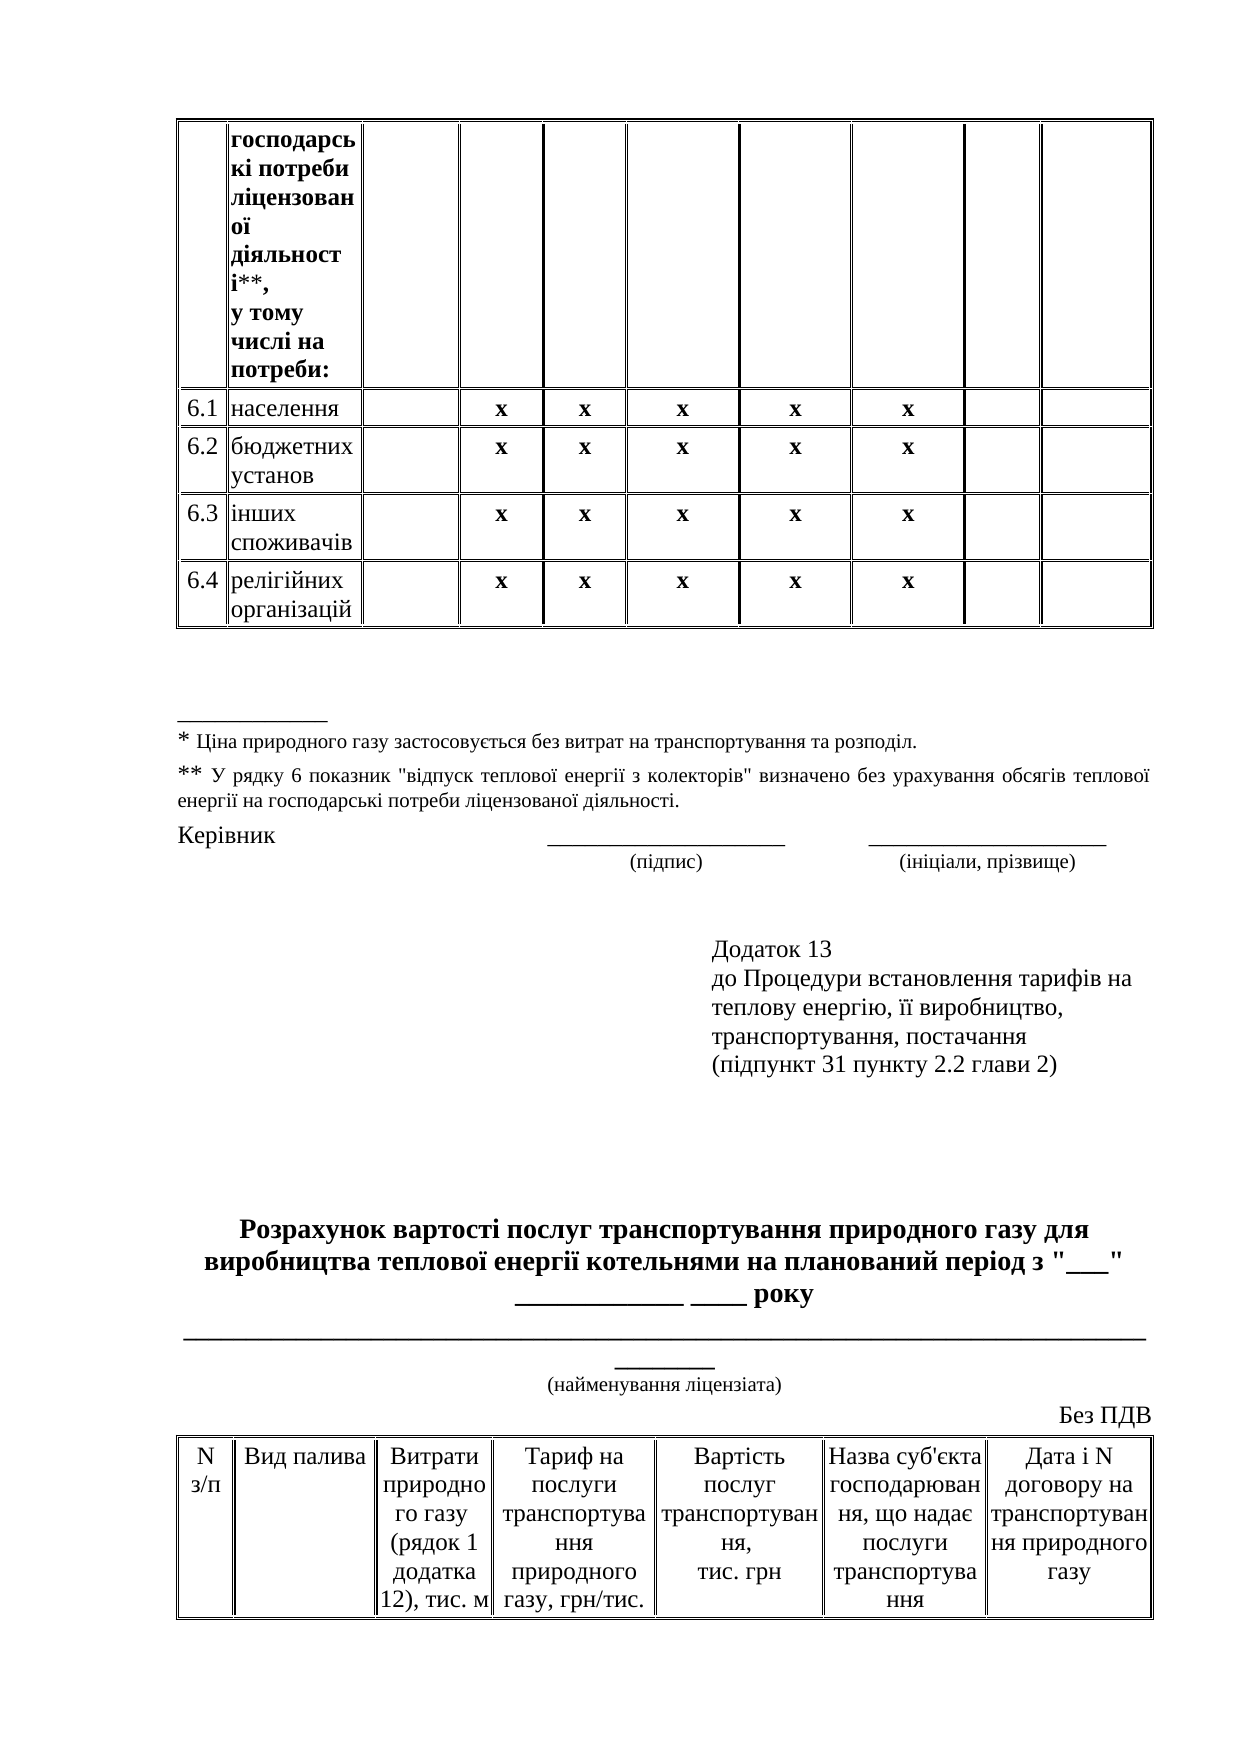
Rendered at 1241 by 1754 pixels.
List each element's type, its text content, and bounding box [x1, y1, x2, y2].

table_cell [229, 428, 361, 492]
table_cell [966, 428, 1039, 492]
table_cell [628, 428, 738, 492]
text ** У рядку 6 показник "відпуск теплової енергії з колекторів" визначено без урахування обсягів теплової енергії на господарські потреби ліцензованої діяльності. [177, 759, 1152, 812]
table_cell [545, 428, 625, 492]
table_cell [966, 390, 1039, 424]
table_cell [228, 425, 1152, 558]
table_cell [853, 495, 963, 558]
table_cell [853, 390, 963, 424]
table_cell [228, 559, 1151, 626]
text _____________________________________________________________________________________ (найменування ліцензіата) [177, 1314, 1152, 1396]
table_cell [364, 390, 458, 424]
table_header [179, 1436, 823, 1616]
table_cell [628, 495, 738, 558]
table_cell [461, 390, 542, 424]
text Без ПДВ [177, 1401, 1152, 1429]
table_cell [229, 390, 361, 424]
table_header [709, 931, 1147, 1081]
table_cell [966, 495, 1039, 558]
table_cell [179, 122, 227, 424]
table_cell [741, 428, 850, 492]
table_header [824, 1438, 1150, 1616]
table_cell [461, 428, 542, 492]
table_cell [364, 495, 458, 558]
subtitle Розрахунок вартості послуг транспортування природного газу для виробництва теплової енергії котельнями на планований період з "___" ____________ ____ року [177, 1212, 1152, 1309]
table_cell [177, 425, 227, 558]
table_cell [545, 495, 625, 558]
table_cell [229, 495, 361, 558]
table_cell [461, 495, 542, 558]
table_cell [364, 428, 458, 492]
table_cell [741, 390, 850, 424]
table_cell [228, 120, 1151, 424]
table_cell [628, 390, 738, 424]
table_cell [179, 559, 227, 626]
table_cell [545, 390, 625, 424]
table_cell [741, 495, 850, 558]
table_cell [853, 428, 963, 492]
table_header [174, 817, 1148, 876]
text ____________ * Ціна природного газу застосовується без витрат на транспортування та розподіл. [177, 696, 1152, 754]
